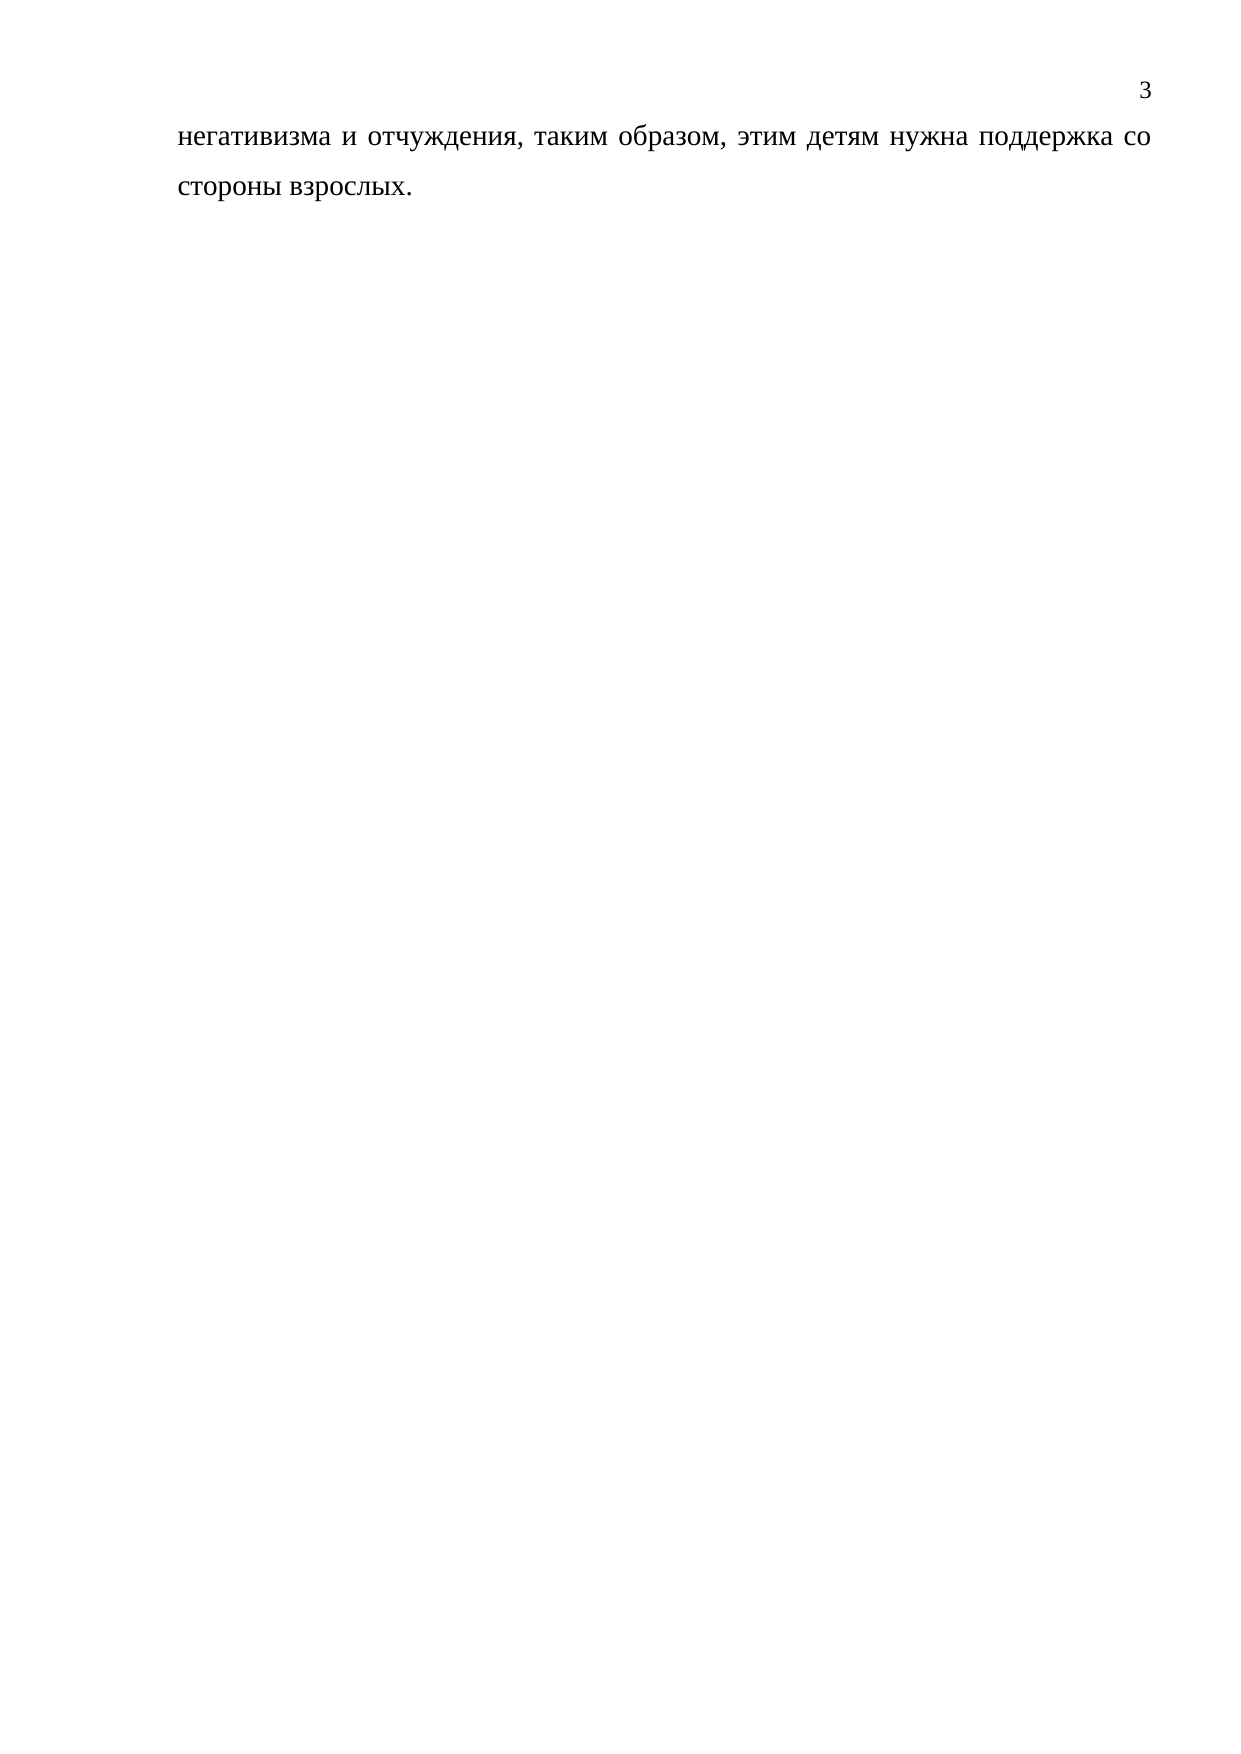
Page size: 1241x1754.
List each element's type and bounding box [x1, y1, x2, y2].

text [177, 118, 1152, 202]
